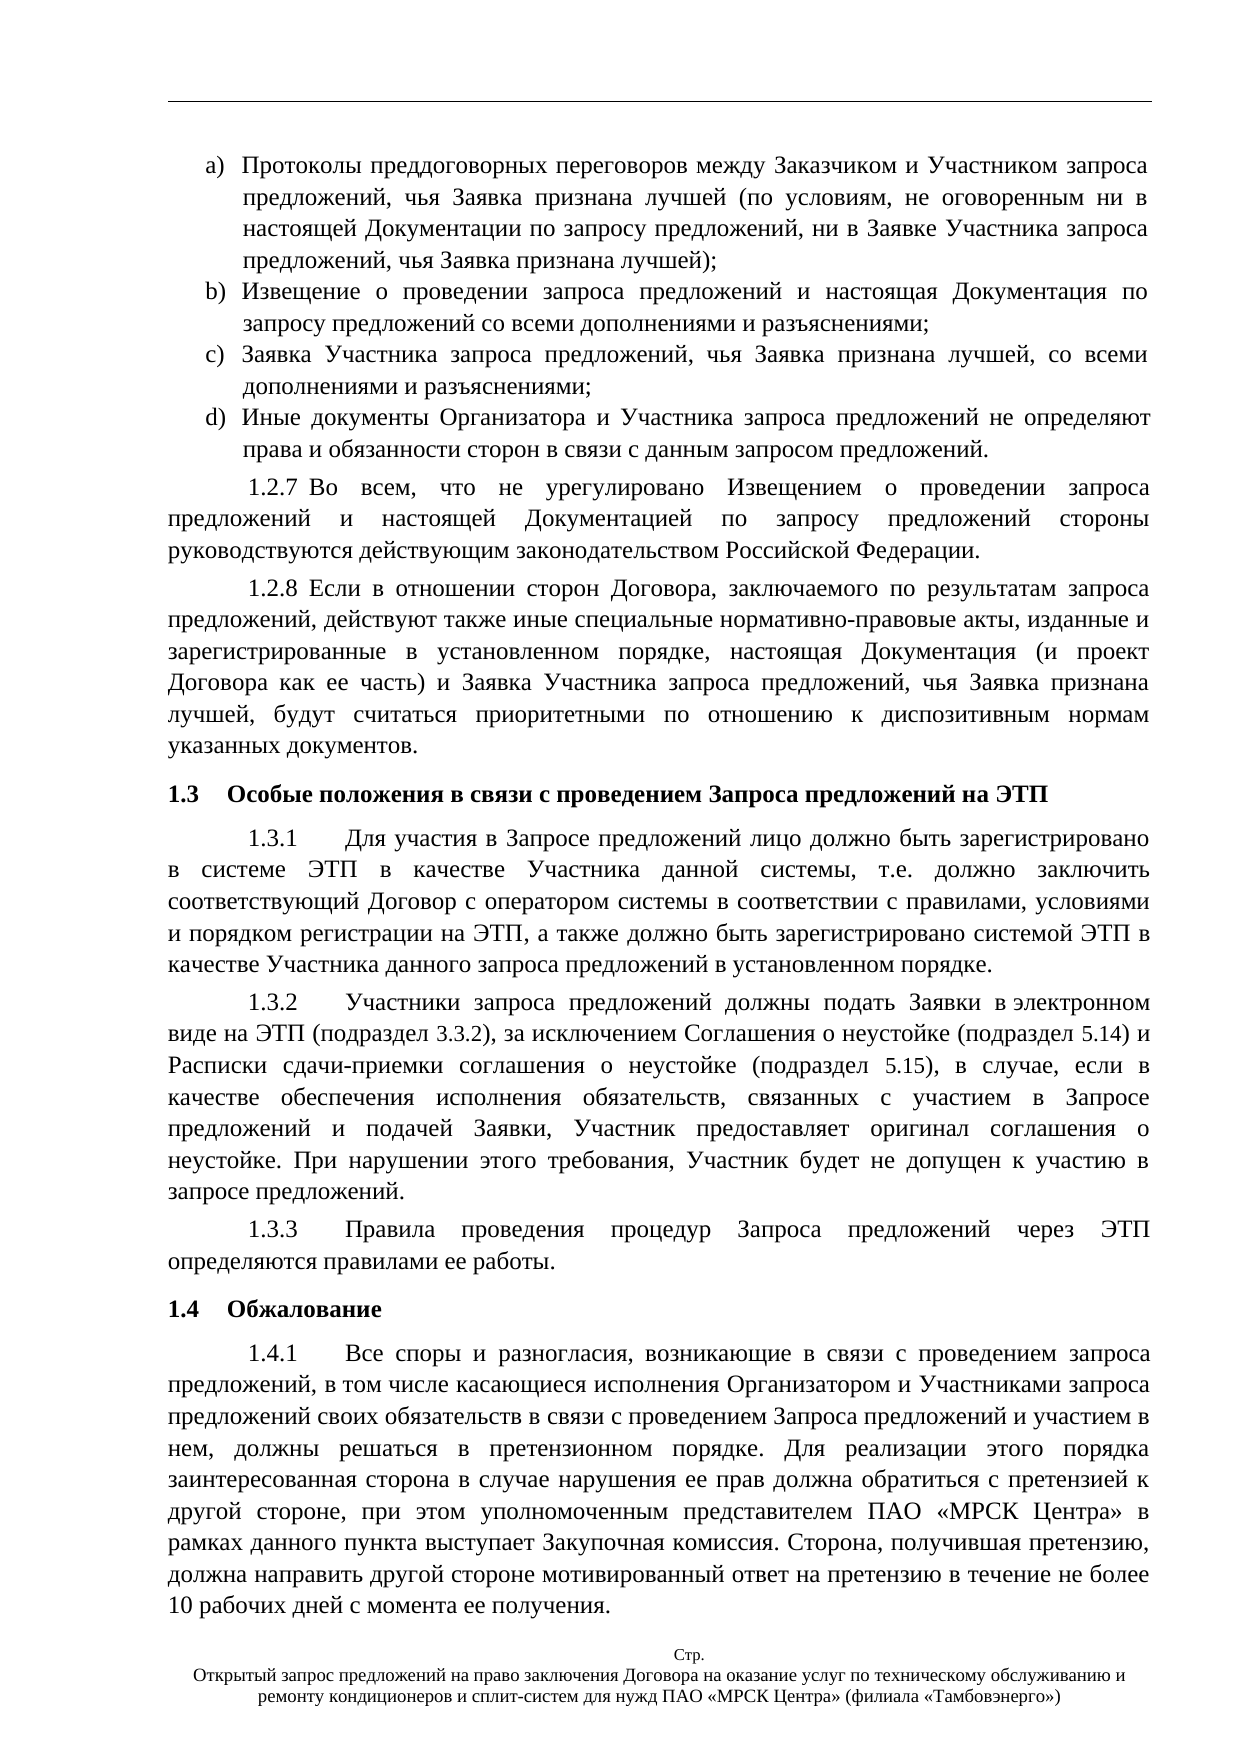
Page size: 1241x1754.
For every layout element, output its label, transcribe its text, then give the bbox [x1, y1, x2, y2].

list Заявка Участника запроса предложений, чья Заявка признана лучшей, со всеми дополнениями и разъяснениями; [205, 339, 1148, 400]
list Если в отношении сторон Договора, заключаемого по результатам запроса предложений, действуют также иные специальные нормативно-правовые акты, изданные и зарегистрированные в установленном порядке, настоящая Документация (и проект Договора как ее часть) и Заявка Участника запроса предложений, чья Заявка признана лучшей, будут считаться приоритетными по отношению к диспозитивным нормам указанных документов. [168, 573, 1150, 759]
subtitle Особые положения в связи с проведением Запроса предложений на ЭТП [168, 779, 1152, 808]
list Протоколы преддоговорных переговоров между Заказчиком и Участником запроса предложений, чья Заявка признана лучшей (по условиям, не оговоренным ни в настоящей Документации по запросу предложений, ни в Заявке Участника запроса предложений, чья Заявка признана лучшей); [205, 150, 1149, 273]
list Иные документы Организатора и Участника запроса предложений не определяют права и обязанности сторон в связи с данным запросом предложений. [205, 402, 1152, 463]
list Все споры и разногласия, возникающие в связи с проведением запроса предложений, в том числе касающиеся исполнения Организатором и Участниками запроса предложений своих обязательств в связи с проведением Запроса предложений и участием в нем, должны решаться в претензионном порядке. Для реализации этого порядка заинтересованная сторона в случае нарушения ее прав должна обратиться с претензией к другой стороне, при этом уполномоченным представителем ПАО «МРСК Центра» в рамках данного пункта выступает Закупочная комиссия. Сторона, получившая претензию, должна направить другой стороне мотивированный ответ на претензию в течение не более 10 рабочих дней с момента ее получения. [168, 1338, 1150, 1619]
subtitle Обжалование [168, 1294, 1152, 1323]
list Участники запроса предложений должны подать Заявки в электронном виде на ЭТП (подраздел 3.3.2), за исключением Соглашения о неустойке (подраздел 5.14) и Расписки сдачи-приемки соглашения о неустойке (подраздел 5.15), в случае, если в качестве обеспечения исполнения обязательств, связанных с участием в Запросе предложений и подачей Заявки, Участник предоставляет оригинал соглашения о неустойке. При нарушении этого требования, Участник будет не допущен к участию в запросе предложений. [168, 987, 1150, 1205]
list Извещение о проведении запроса предложений и настоящая Документация по запросу предложений со всеми дополнениями и разъяснениями; [205, 276, 1148, 337]
list Правила проведения процедур Запроса предложений через ЭТП определяются правилами ее работы. [168, 1214, 1150, 1274]
list Во всем, что не урегулировано Извещением о проведении запроса предложений и настоящей Документацией по запросу предложений стороны руководствуются действующим законодательством Российской Федерации. [168, 472, 1150, 564]
list Для участия в Запросе предложений лицо должно быть зарегистрировано в системе ЭТП в качестве Участника данной системы, т.е. должно заключить соответствующий Договор с оператором системы в соответствии с правилами, условиями и порядком регистрации на ЭТП, а также должно быть зарегистрировано системой ЭТП в качестве Участника данного запроса предложений в установленном порядке. [168, 823, 1150, 978]
